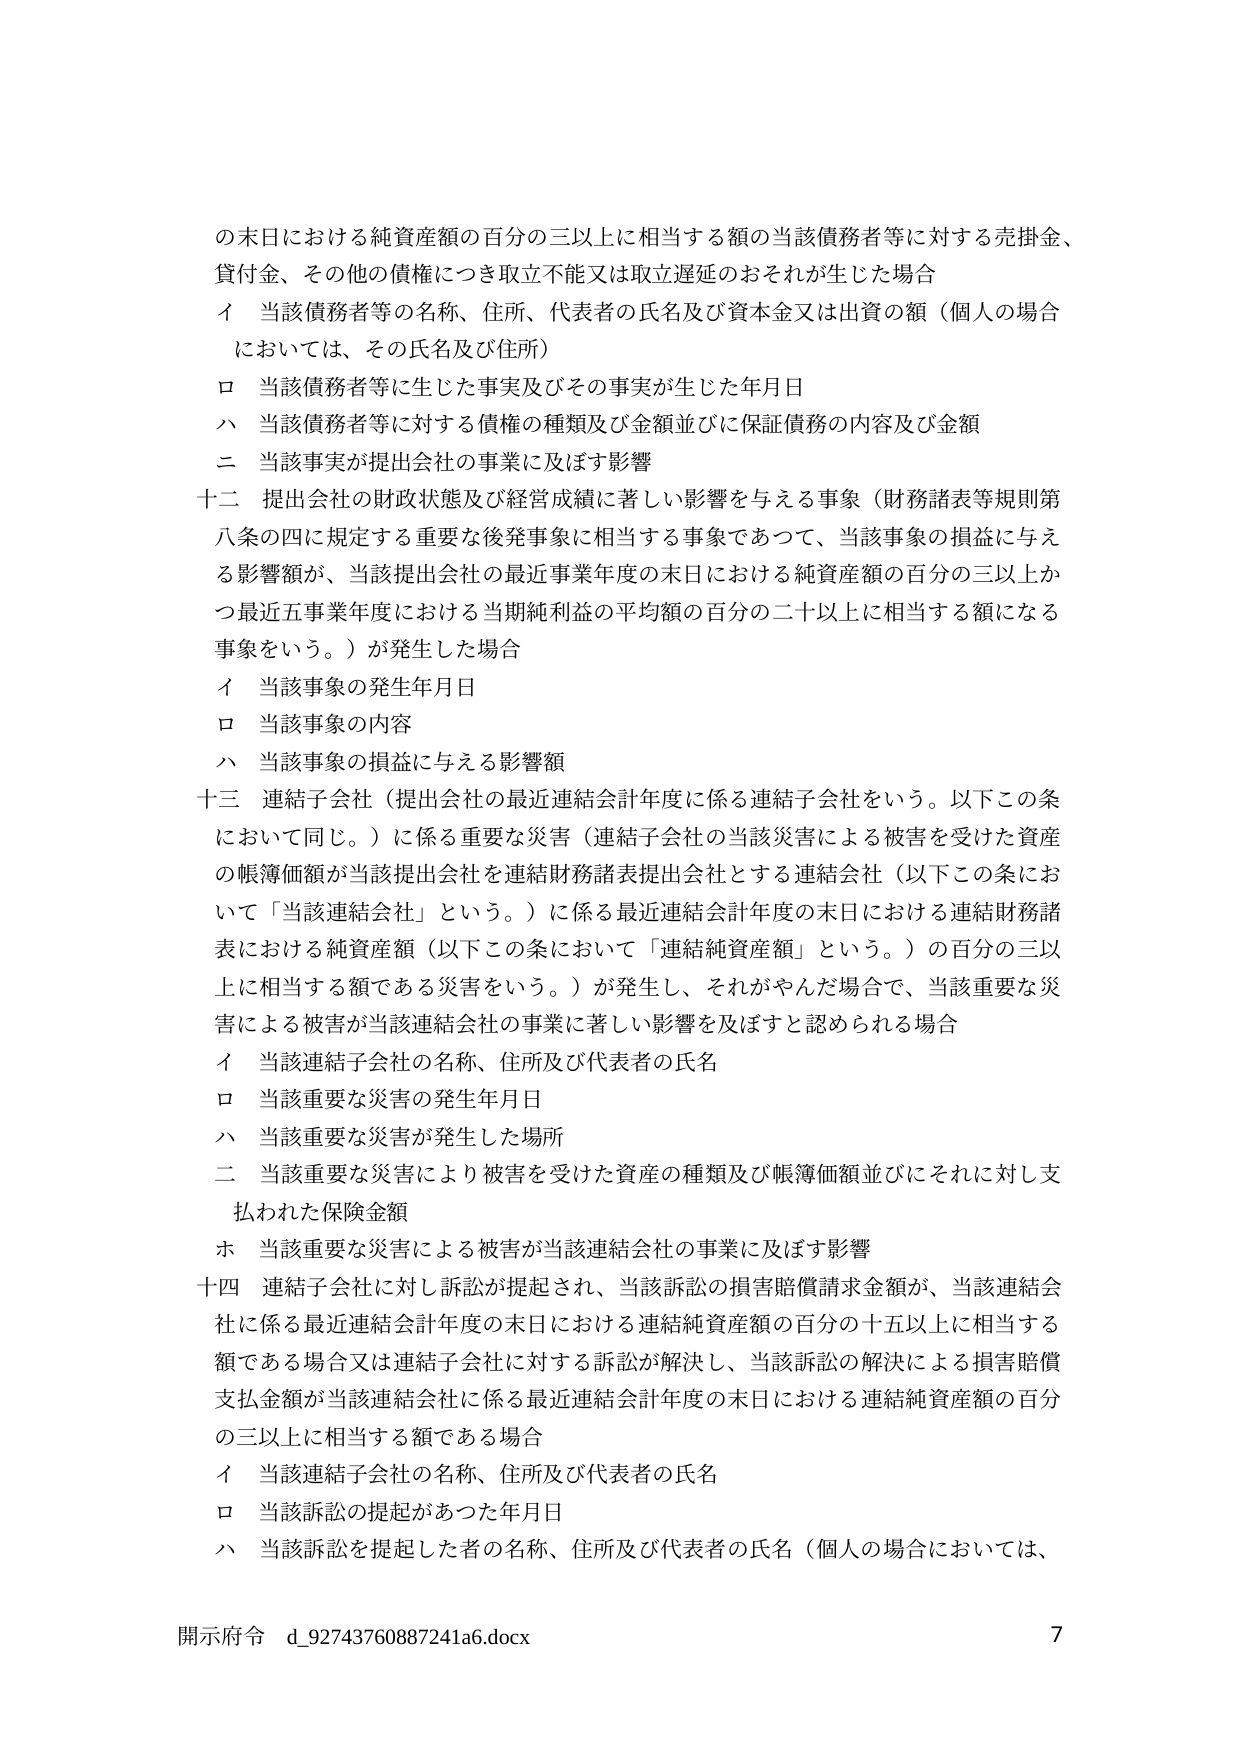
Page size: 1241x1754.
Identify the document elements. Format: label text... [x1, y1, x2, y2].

text 十三 連結子会社（提出会社の最近連結会計年度に係る連結子会社をいう。以下この条において同じ。）に係る重要な災害（連結子会社の当該災害による被害を受けた資産の帳簿価額が当該提出会社を連結財務諸表提出会社とする連結会社（以下この条において「当該連結会社」という。）に係る最近連結会計年度の末日における連結財務諸表における純資産額（以下この条において「連結純資産額」という。）の百分の三以上に相当する額である災害をいう。）が発生し、それがやんだ場合で、当該重要な災害による被害が当該連結会社の事業に著しい影響を及ぼすと認められる場合 [196, 779, 1063, 1042]
text 二 当該重要な災害により被害を受けた資産の種類及び帳簿価額並びにそれに対し支払われた保険金額 [214, 1154, 1063, 1229]
text ホ 当該重要な災害による被害が当該連結会社の事業に及ぼす影響 [214, 1229, 1063, 1267]
text 十二 提出会社の財政状態及び経営成績に著しい影響を与える事象（財務諸表等規則第八条の四に規定する重要な後発事象に相当する事象であつて、当該事象の損益に与える影響額が、当該提出会社の最近事業年度の末日における純資産額の百分の三以上かつ最近五事業年度における当期純利益の平均額の百分の二十以上に相当する額になる事象をいう。）が発生した場合 [196, 479, 1063, 667]
text イ 当該事象の発生年月日 [215, 667, 1063, 704]
text ニ 当該事実が提出会社の事業に及ぼす影響 [215, 442, 1063, 479]
text イ 当該債務者等の名称、住所、代表者の氏名及び資本金又は出資の額（個人の場合においては、その氏名及び住所） [215, 292, 1063, 367]
text 十四 連結子会社に対し訴訟が提起され、当該訴訟の損害賠償請求金額が、当該連結会社に係る最近連結会計年度の末日における連結純資産額の百分の十五以上に相当する額である場合又は連結子会社に対する訴訟が解決し、当該訴訟の解決による損害賠償支払金額が当該連結会社に係る最近連結会計年度の末日における連結純資産額の百分の三以上に相当する額である場合 [196, 1267, 1063, 1454]
text ロ 当該債務者等に生じた事実及びその事実が生じた年月日 [215, 367, 1063, 404]
text ハ 当該重要な災害が発生した場所 [214, 1117, 1063, 1154]
text ハ 当該債務者等に対する債権の種類及び金額並びに保証債務の内容及び金額 [215, 404, 1063, 442]
text イ 当該連結子会社の名称、住所及び代表者の氏名 [214, 1042, 1063, 1079]
text ロ 当該事象の内容 [215, 704, 1063, 742]
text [196, 217, 1063, 292]
text イ 当該連結子会社の名称、住所及び代表者の氏名 [214, 1454, 1063, 1492]
text ロ 当該重要な災害の発生年月日 [214, 1079, 1063, 1117]
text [214, 1529, 1063, 1567]
text ロ 当該訴訟の提起があつた年月日 [214, 1492, 1063, 1529]
text ハ 当該事象の損益に与える影響額 [215, 742, 1063, 779]
